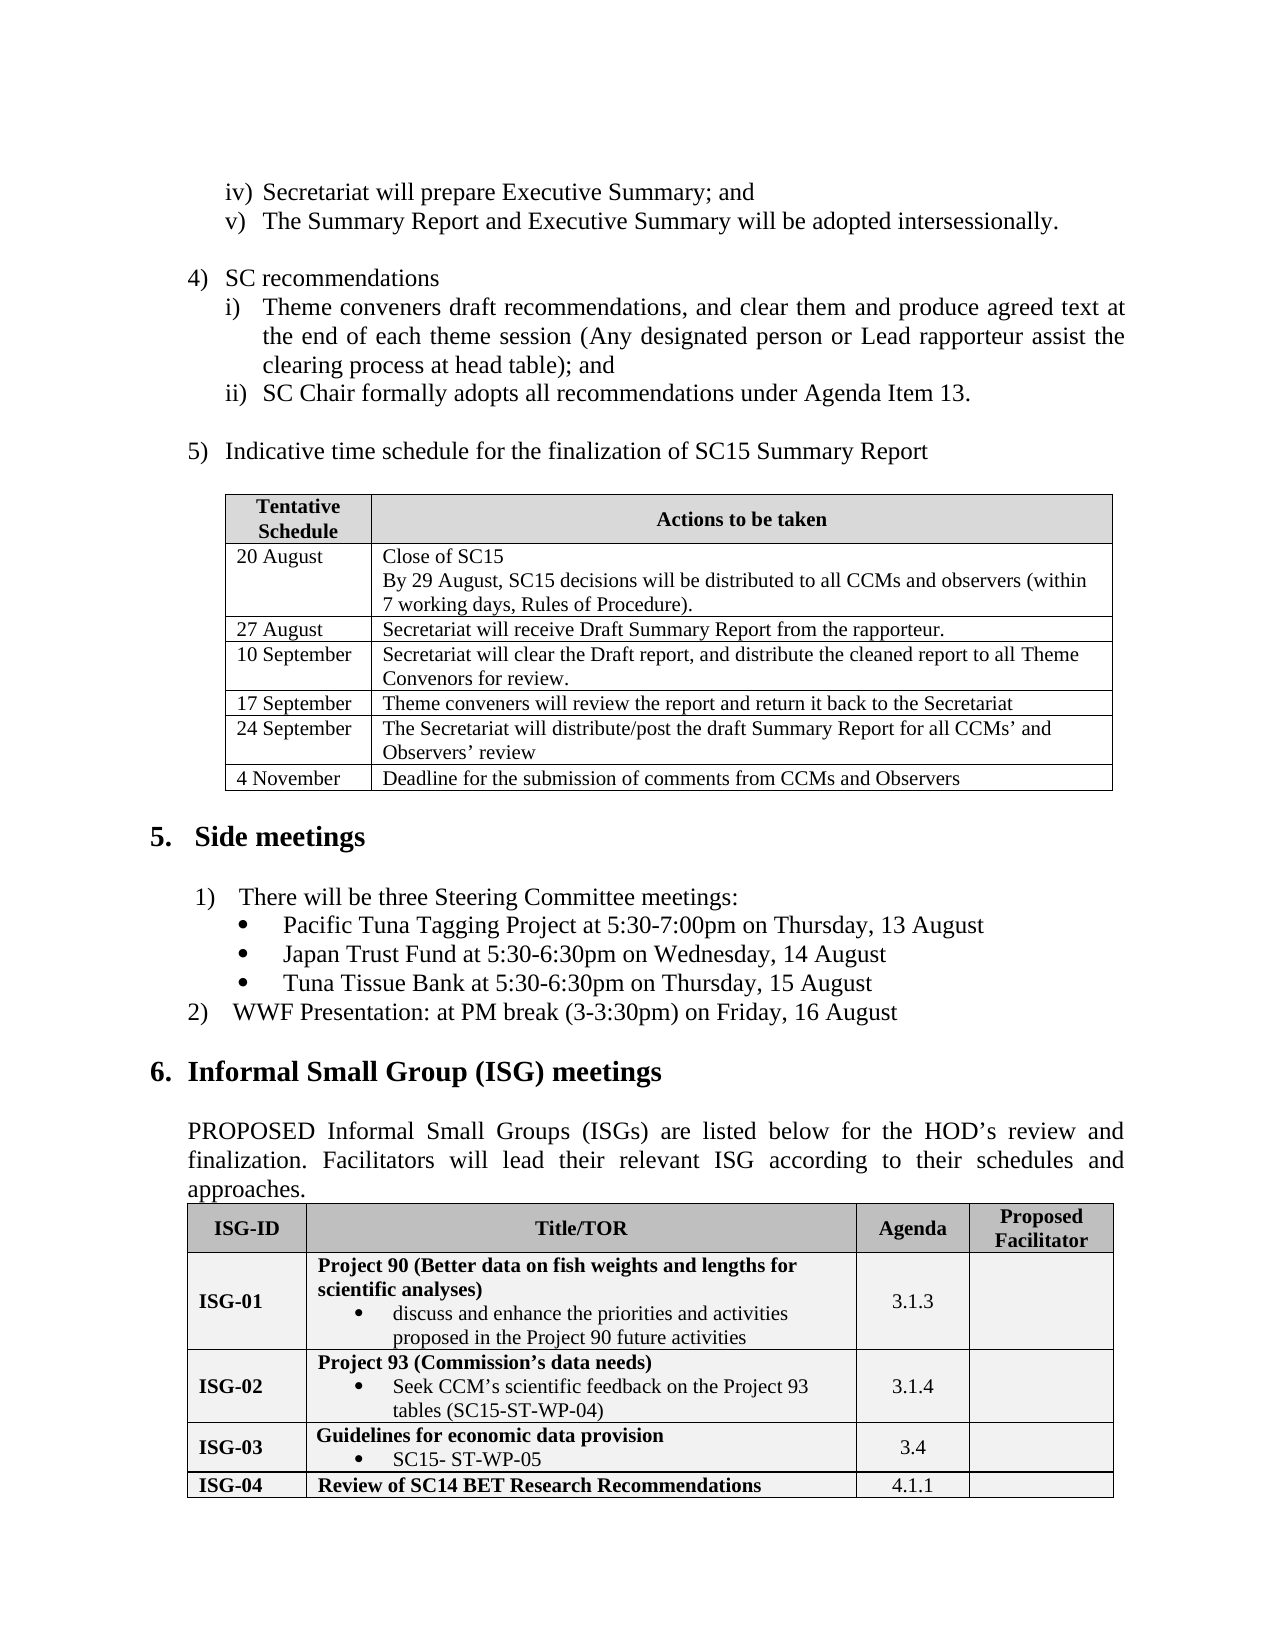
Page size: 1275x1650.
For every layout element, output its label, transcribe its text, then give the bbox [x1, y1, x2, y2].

table_cell Secretariat will receive Draft Summary Report from the rapporteur. [372, 617, 1112, 641]
table_cell [970, 1350, 1113, 1422]
list The Summary Report and Executive Summary will be adopted intersessionally. [225, 206, 1125, 235]
table_cell Deadline for the submission of comments from CCMs and Observers [372, 765, 1112, 789]
list Informal Small Group (ISG) meetings [150, 1054, 1125, 1088]
table_cell [970, 1423, 1113, 1471]
list Tuna Tissue Bank at 5:30-6:30pm on Thursday, 15 August [239, 968, 1125, 997]
list Indicative time schedule for the finalization of SC15 Summary Report [187, 436, 1125, 465]
table_cell The Secretariat will distribute/post the draft Summary Report for all CCMs’ and Observers’ review [372, 716, 1112, 764]
table_cell [970, 1473, 1113, 1497]
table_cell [307, 1473, 856, 1497]
table_cell 27 August [226, 617, 371, 641]
list SC Chair formally adopts all recommendations under Agenda Item 13. [225, 378, 1125, 407]
table_cell Secretariat will clear the Draft report, and distribute the cleaned report to all Theme Convenors for review. [372, 642, 1112, 690]
table_cell ISG-04 [188, 1473, 306, 1497]
table_cell 17 September [226, 691, 371, 715]
table_cell 3.1.3 [857, 1253, 969, 1349]
list There will be three Steering Committee meetings: [194, 882, 1125, 910]
table_cell 3.4 [857, 1423, 969, 1471]
table_cell 24 September [226, 716, 371, 764]
list WWF Presentation: at PM break (3-3:30pm) on Friday, 16 August [187, 997, 1125, 1025]
table_cell [970, 1253, 1113, 1349]
list Japan Trust Fund at 5:30-6:30pm on Wednesday, 14 August [239, 939, 1125, 968]
table_cell ISG-02 [188, 1350, 306, 1422]
table_cell 4.1.1 [857, 1473, 969, 1497]
table_cell 20 August [226, 544, 371, 616]
table_cell Project 90 (Better data on fish weights and lengths for scientific analyses) discuss and enhance the priorities and activities proposed in the Project 90 future activities [307, 1253, 856, 1349]
list Secretariat will prepare Executive Summary; and [225, 177, 1125, 206]
list Side meetings [150, 819, 1125, 853]
table_header Agenda [857, 1204, 969, 1252]
table_cell 10 September [226, 642, 371, 690]
list PROPOSED Informal Small Groups (ISGs) are listed below for the HOD’s review and finalization. Facilitators will lead their relevant ISG according to their schedules and approaches. [187, 1116, 1125, 1203]
table_header ISG-ID [188, 1204, 306, 1252]
table_cell 3.1.4 [857, 1350, 969, 1422]
table_cell ISG-01 [188, 1253, 306, 1349]
table_cell Theme conveners will review the report and return it back to the Secretariat [372, 691, 1112, 715]
table_header Proposed Facilitator [970, 1204, 1113, 1252]
table_cell Guidelines for economic data provision SC15- ST-WP-05 [307, 1423, 856, 1471]
list SC recommendations [187, 263, 1125, 292]
table_header Actions to be taken [372, 495, 1112, 543]
table_header Title/TOR [307, 1204, 856, 1252]
list Pacific Tuna Tagging Project at 5:30-7:00pm on Thursday, 13 August [239, 910, 1125, 939]
table_cell Close of SC15 By 29 August, SC15 decisions will be distributed to all CCMs and observers (within 7 working days, Rules of Procedure). [372, 544, 1112, 616]
list Theme conveners draft recommendations, and clear them and produce agreed text at the end of each theme session (Any designated person or Lead rapporteur assist the clearing process at head table); and [225, 292, 1125, 378]
table_cell 4 November [226, 765, 371, 789]
table_cell Project 93 (Commission’s data needs) Seek CCM’s scientific feedback on the Project 93 tables (SC15-ST-WP-04) [307, 1350, 856, 1422]
table_cell ISG-03 [188, 1423, 306, 1471]
table_header Tentative Schedule [226, 495, 371, 543]
